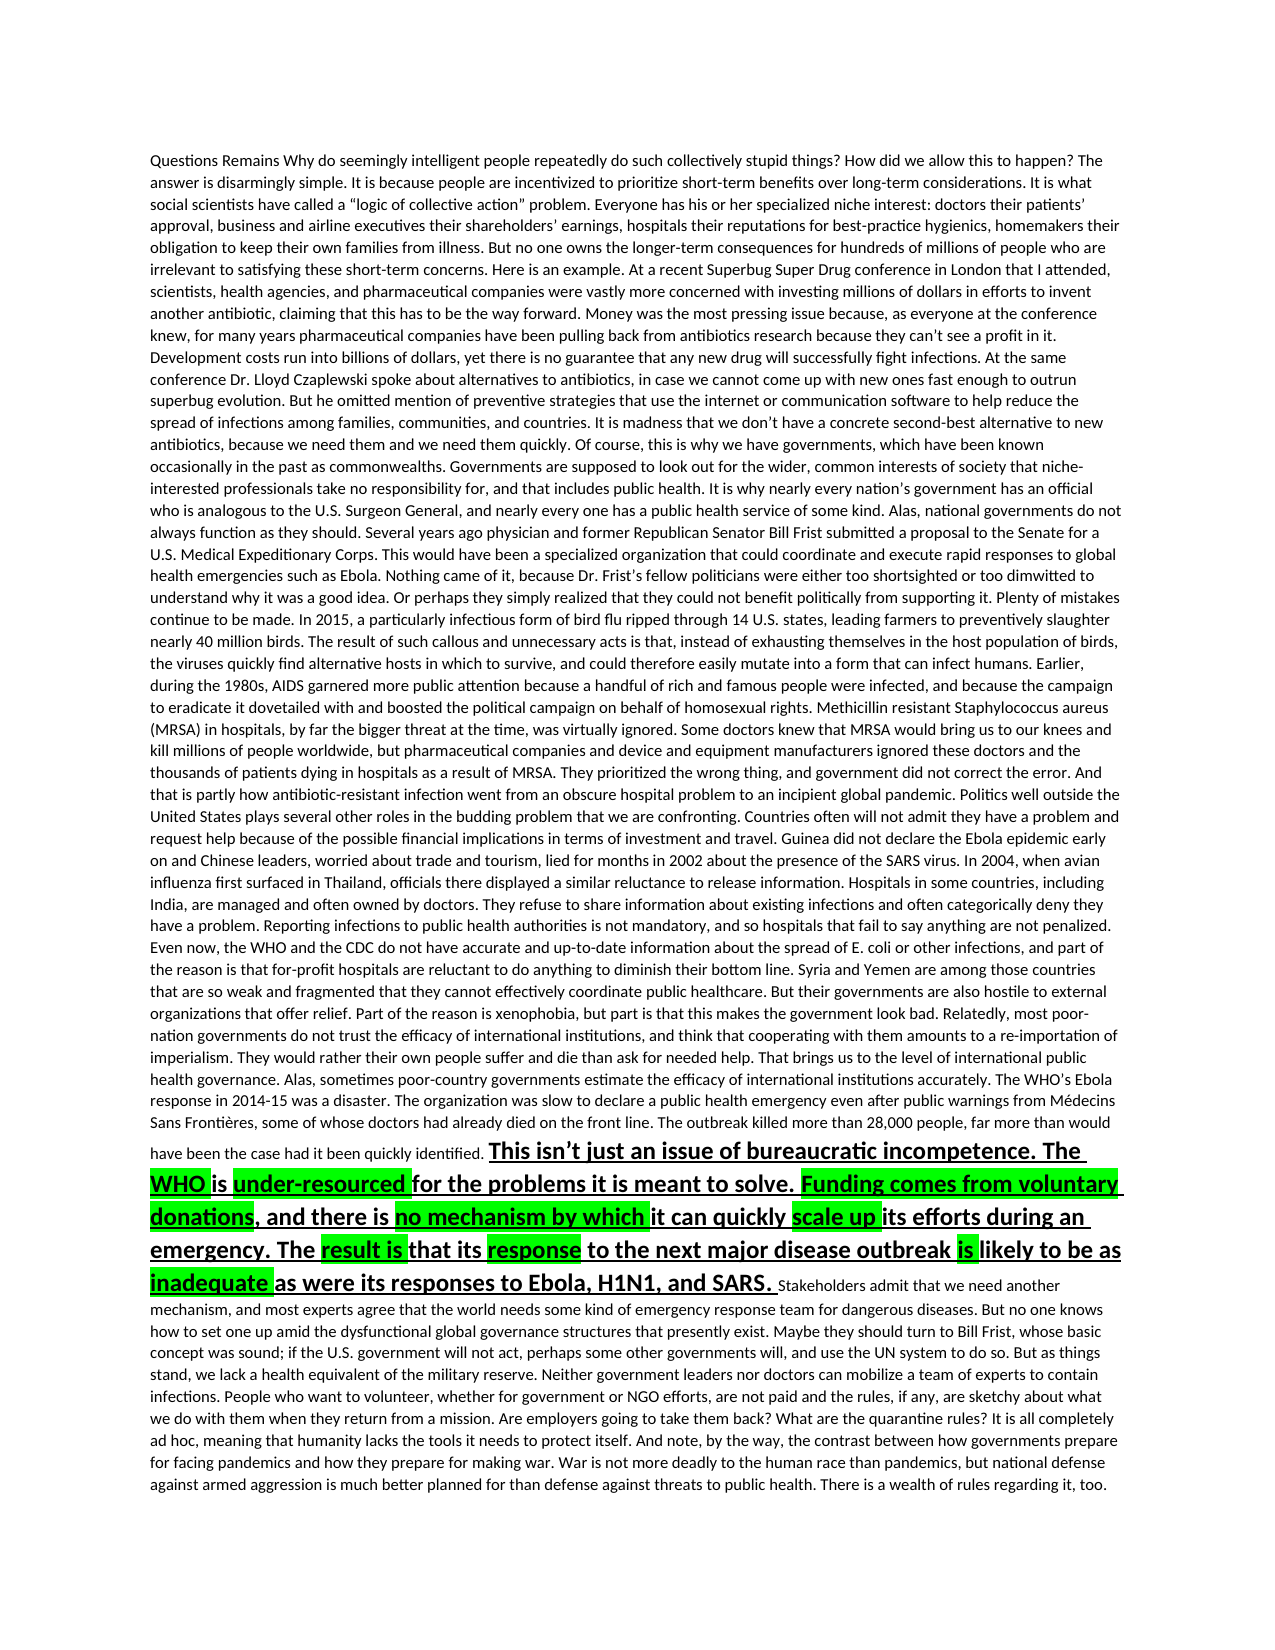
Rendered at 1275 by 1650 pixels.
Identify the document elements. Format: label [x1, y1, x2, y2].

text [150, 150, 1125, 1494]
